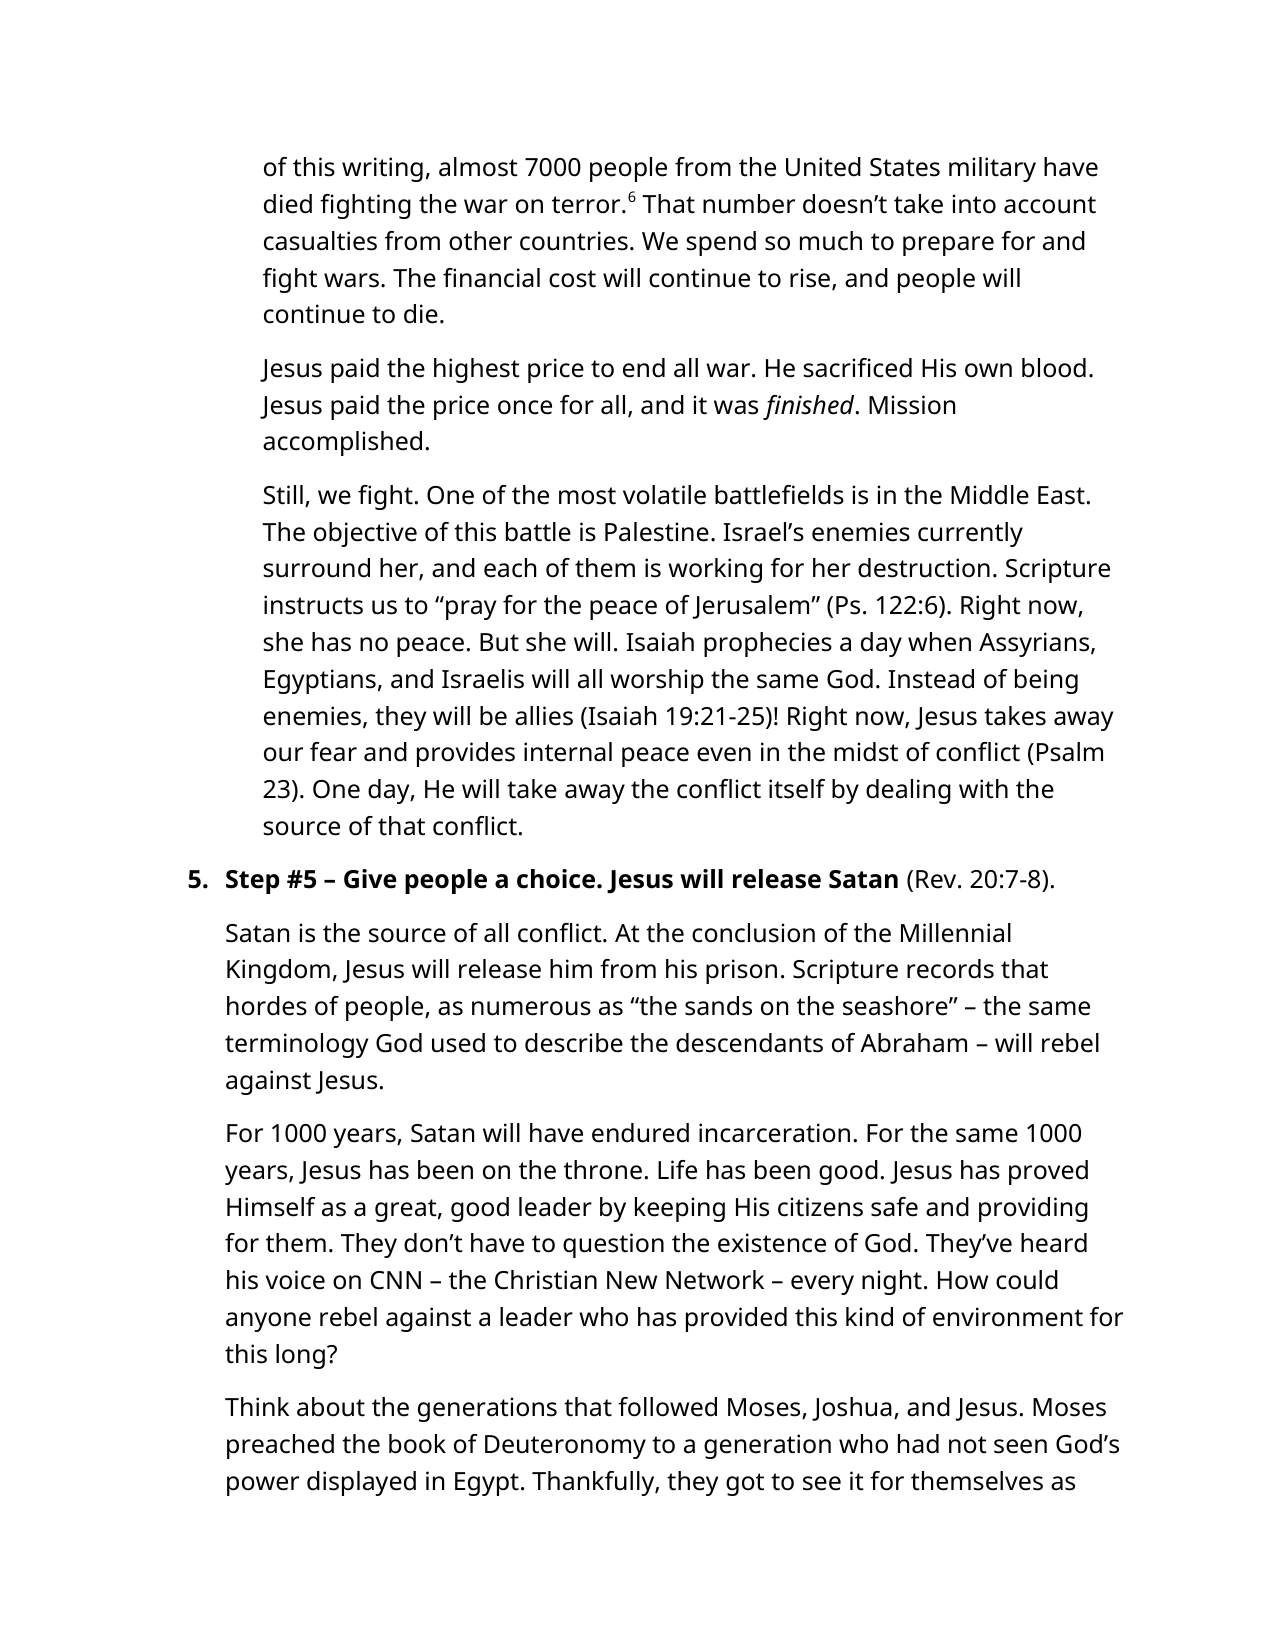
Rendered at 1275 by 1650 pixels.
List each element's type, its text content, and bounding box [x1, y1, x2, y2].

text Jesus paid the highest price to end all war. He sacrificed His own blood. Jesus paid the price once for all, and it was finished. Mission accomplished. [262, 351, 1125, 458]
list Step #5 – Give people a choice. Jesus will release Satan (Rev. 20:7-8). [187, 862, 1125, 896]
text Still, we fight. One of the most volatile battlefields is in the Middle East. The objective of this battle is Palestine. Israel’s enemies currently surround her, and each of them is working for her destruction. Scripture instructs us to “pray for the peace of Jerusalem” (Ps. 122:6). Right now, she has no peace. But she will. Isaiah prophecies a day when Assyrians, Egyptians, and Israelis will all worship the same God. Instead of being enemies, they will be allies (Isaiah 19:21-25)! Right now, Jesus takes away our fear and provides internal peace even in the midst of conflict (Psalm 23). One day, He will take away the conflict itself by dealing with the source of that conflict. [262, 477, 1125, 842]
text Satan is the source of all conflict. At the conclusion of the Millennial Kingdom, Jesus will release him from his prison. Scripture records that hordes of people, as numerous as “the sands on the seashore” – the same terminology God used to describe the descendants of Abraham – will rebel against Jesus. [225, 915, 1125, 1096]
text For 1000 years, Satan will have endured incarceration. For the same 1000 years, Jesus has been on the throne. Life has been good. Jesus has proved Himself as a great, good leader by keeping His citizens safe and providing for them. They don’t have to question the existence of God. They’ve heard his voice on CNN – the Christian New Network – every night. How could anyone rebel against a leader who has provided this kind of environment for this long? [225, 1116, 1125, 1371]
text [262, 150, 1125, 331]
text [225, 1390, 1125, 1497]
